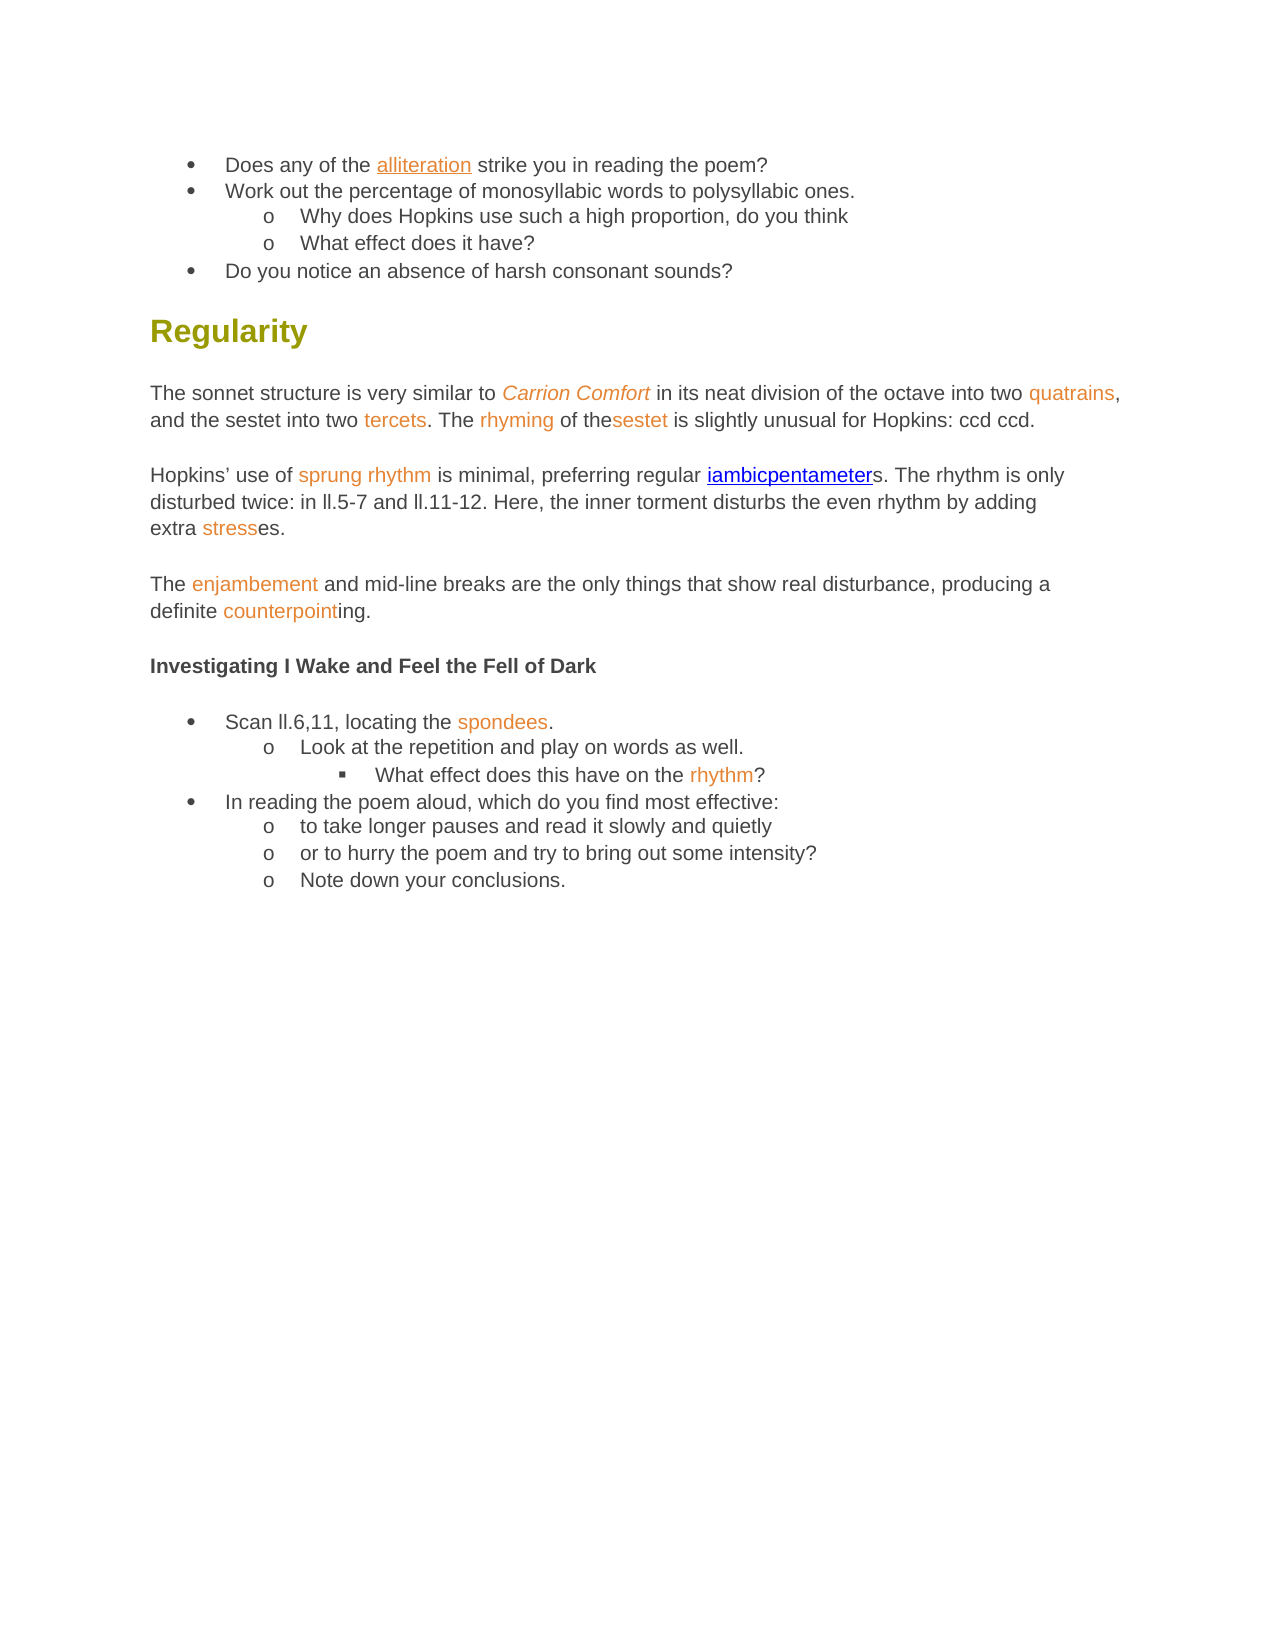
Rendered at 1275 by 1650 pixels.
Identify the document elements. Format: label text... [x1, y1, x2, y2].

list Note down your conclusions. [262, 867, 1125, 893]
list Does any of the alliteration strike you in reading the poem? [187, 150, 1125, 177]
text The sonnet structure is very similar to Carrion Comfort in its neat division of the octave into two quatrains, and the sestet into two tercets. The rhyming of thesestet is slightly unusual for Hopkins: ccd ccd. [150, 378, 1125, 431]
subtitle Regularity [150, 312, 1125, 349]
text Hopkins’ use of sprung rhythm is minimal, preferring regular iambicpentameters. The rhythm is only disturbed twice: in ll.5-7 and ll.11-12. Here, the inner torment disturbs the even rhythm by adding extra stresses. [150, 461, 1125, 540]
list Do you notice an absence of harsh consonant sounds? [187, 256, 1125, 283]
list Why does Hopkins use such a high proportion, do you think [262, 203, 1125, 230]
list What effect does it have? [262, 230, 1125, 256]
list or to hurry the poem and try to bring out some intensity? [262, 840, 1125, 867]
list Scan ll.6,11, locating the spondees. [187, 707, 1125, 734]
list Look at the repetition and play on words as well. [262, 734, 1125, 761]
list Work out the percentage of monosyllabic words to polysyllabic ones. [187, 177, 1125, 203]
list to take longer pauses and read it slowly and quietly [262, 814, 1125, 840]
text The enjambement and mid-line breaks are the only things that show real disturbance, producing a definite counterpointing. [150, 569, 1125, 622]
text Investigating I Wake and Feel the Fell of Dark [150, 652, 1125, 678]
list In reading the poem aloud, which do you find most effective: [187, 787, 1125, 814]
list What effect does this have on the rhythm? [337, 761, 1125, 787]
